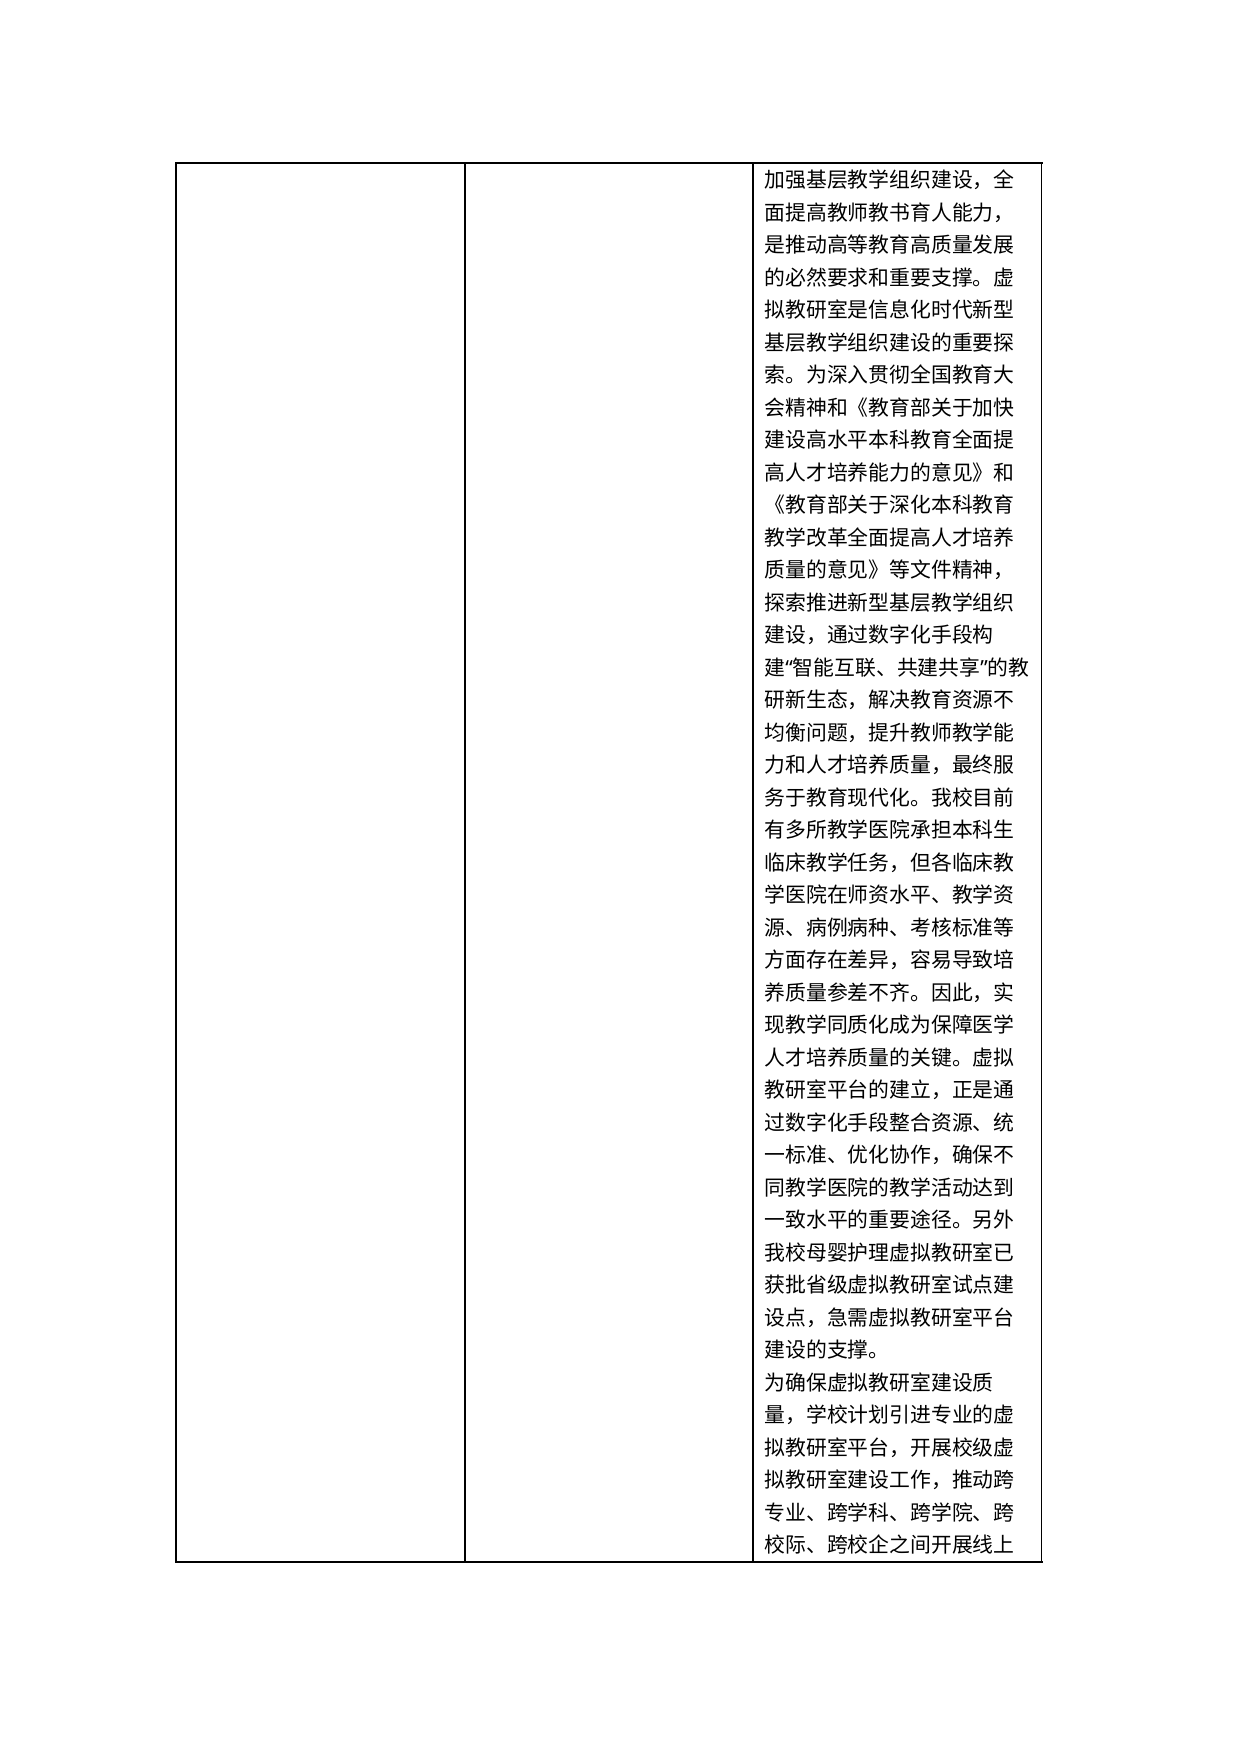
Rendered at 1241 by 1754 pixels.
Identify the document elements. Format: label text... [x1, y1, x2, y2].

table_cell [466, 164, 752, 1561]
table_cell 2 [177, 164, 464, 1561]
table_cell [754, 164, 1041, 1561]
